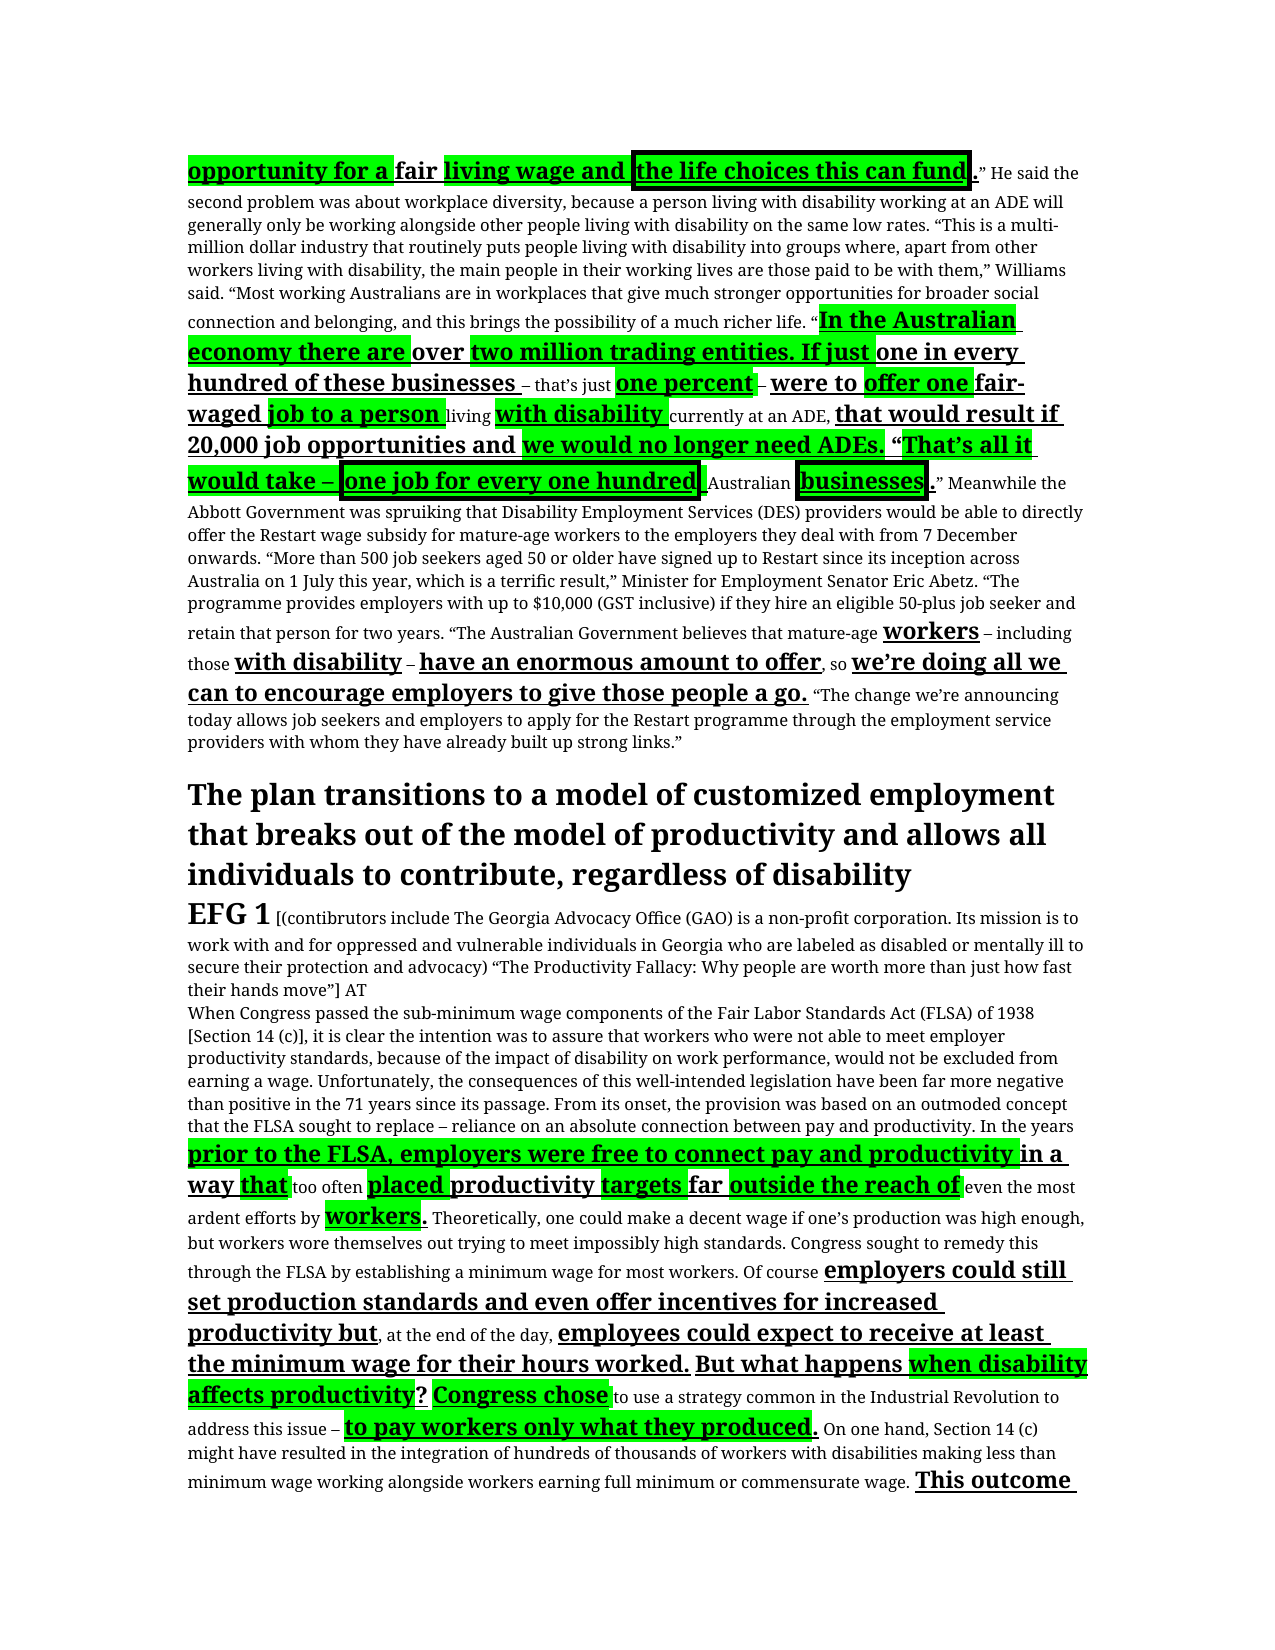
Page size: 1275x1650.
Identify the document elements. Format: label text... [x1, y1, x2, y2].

subtitle The plan transitions to a model of customized employment that breaks out of the model of productivity and allows all individuals to contribute, regardless of disability [187, 774, 1087, 894]
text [187, 150, 1087, 754]
text EFG 1 [(contibrutors include The Georgia Advocacy Office (GAO) is a non-profit corporation. Its mission is to work with and for oppressed and vulnerable individuals in Georgia who are labeled as disabled or mentally ill to secure their protection and advocacy) “The Productivity Fallacy: Why people are worth more than just how fast their hands move”] AT [187, 894, 1087, 1001]
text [187, 1001, 1087, 1496]
